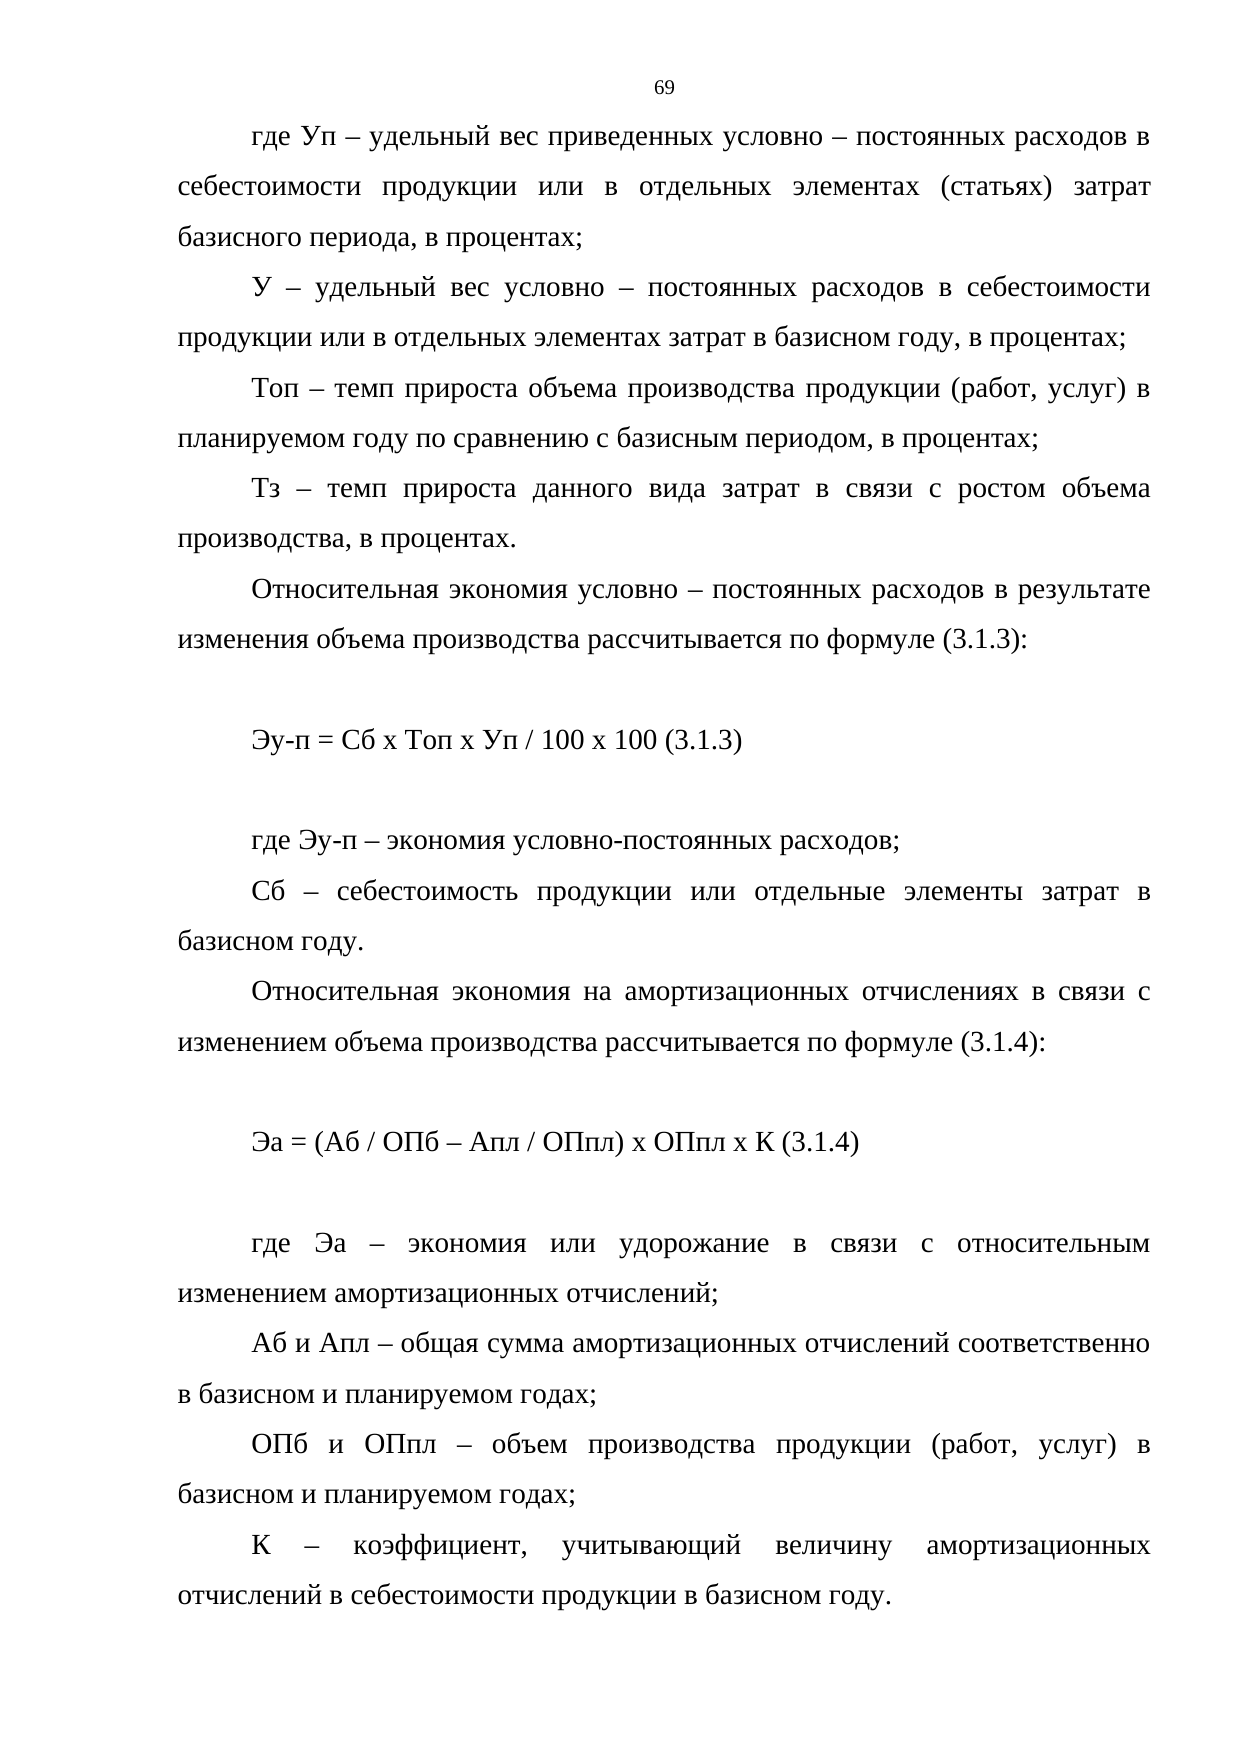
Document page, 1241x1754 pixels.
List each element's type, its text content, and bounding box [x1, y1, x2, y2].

text где Эу-п – экономия условно-постоянных расходов; [177, 822, 1152, 856]
text Аб и Апл – общая сумма амортизационных отчислений соответственно в базисном и планируемом годах; [177, 1326, 1152, 1409]
text Относительная экономия на амортизационных отчислениях в связи с изменением объема производства рассчитывается по формуле (3.1.4): [177, 973, 1152, 1057]
text Тз – темп прироста данного вида затрат в связи с ростом объема производства, в процентах. [177, 470, 1152, 554]
text К – коэффициент, учитывающий величину амортизационных отчислений в себестоимости продукции в базисном году. [177, 1527, 1152, 1611]
text Эа = (Аб / ОПб – Апл / ОПпл) х ОПпл х К (3.1.4) [177, 1124, 1152, 1158]
text Топ – темп прироста объема производства продукции (работ, услуг) в планируемом году по сравнению с базисным периодом, в процентах; [177, 370, 1152, 453]
text Эу-п = Сб х Топ х Уп / 100 х 100 (3.1.3) [177, 722, 1152, 755]
text где Эа – экономия или удорожание в связи с относительным изменением амортизационных отчислений; [177, 1225, 1152, 1309]
text Сб – себестоимость продукции или отдельные элементы затрат в базисном году. [177, 873, 1152, 957]
text где Уп – удельный вес приведенных условно – постоянных расходов в себестоимости продукции или в отдельных элементах (статьях) затрат базисного периода, в процентах; [177, 118, 1152, 252]
text ОПб и ОПпл – объем производства продукции (работ, услуг) в базисном и планируемом годах; [177, 1426, 1152, 1510]
text У – удельный вес условно – постоянных расходов в себестоимости продукции или в отдельных элементах затрат в базисном году, в процентах; [177, 269, 1152, 353]
text Относительная экономия условно – постоянных расходов в результате изменения объема производства рассчитывается по формуле (3.1.3): [177, 571, 1152, 655]
